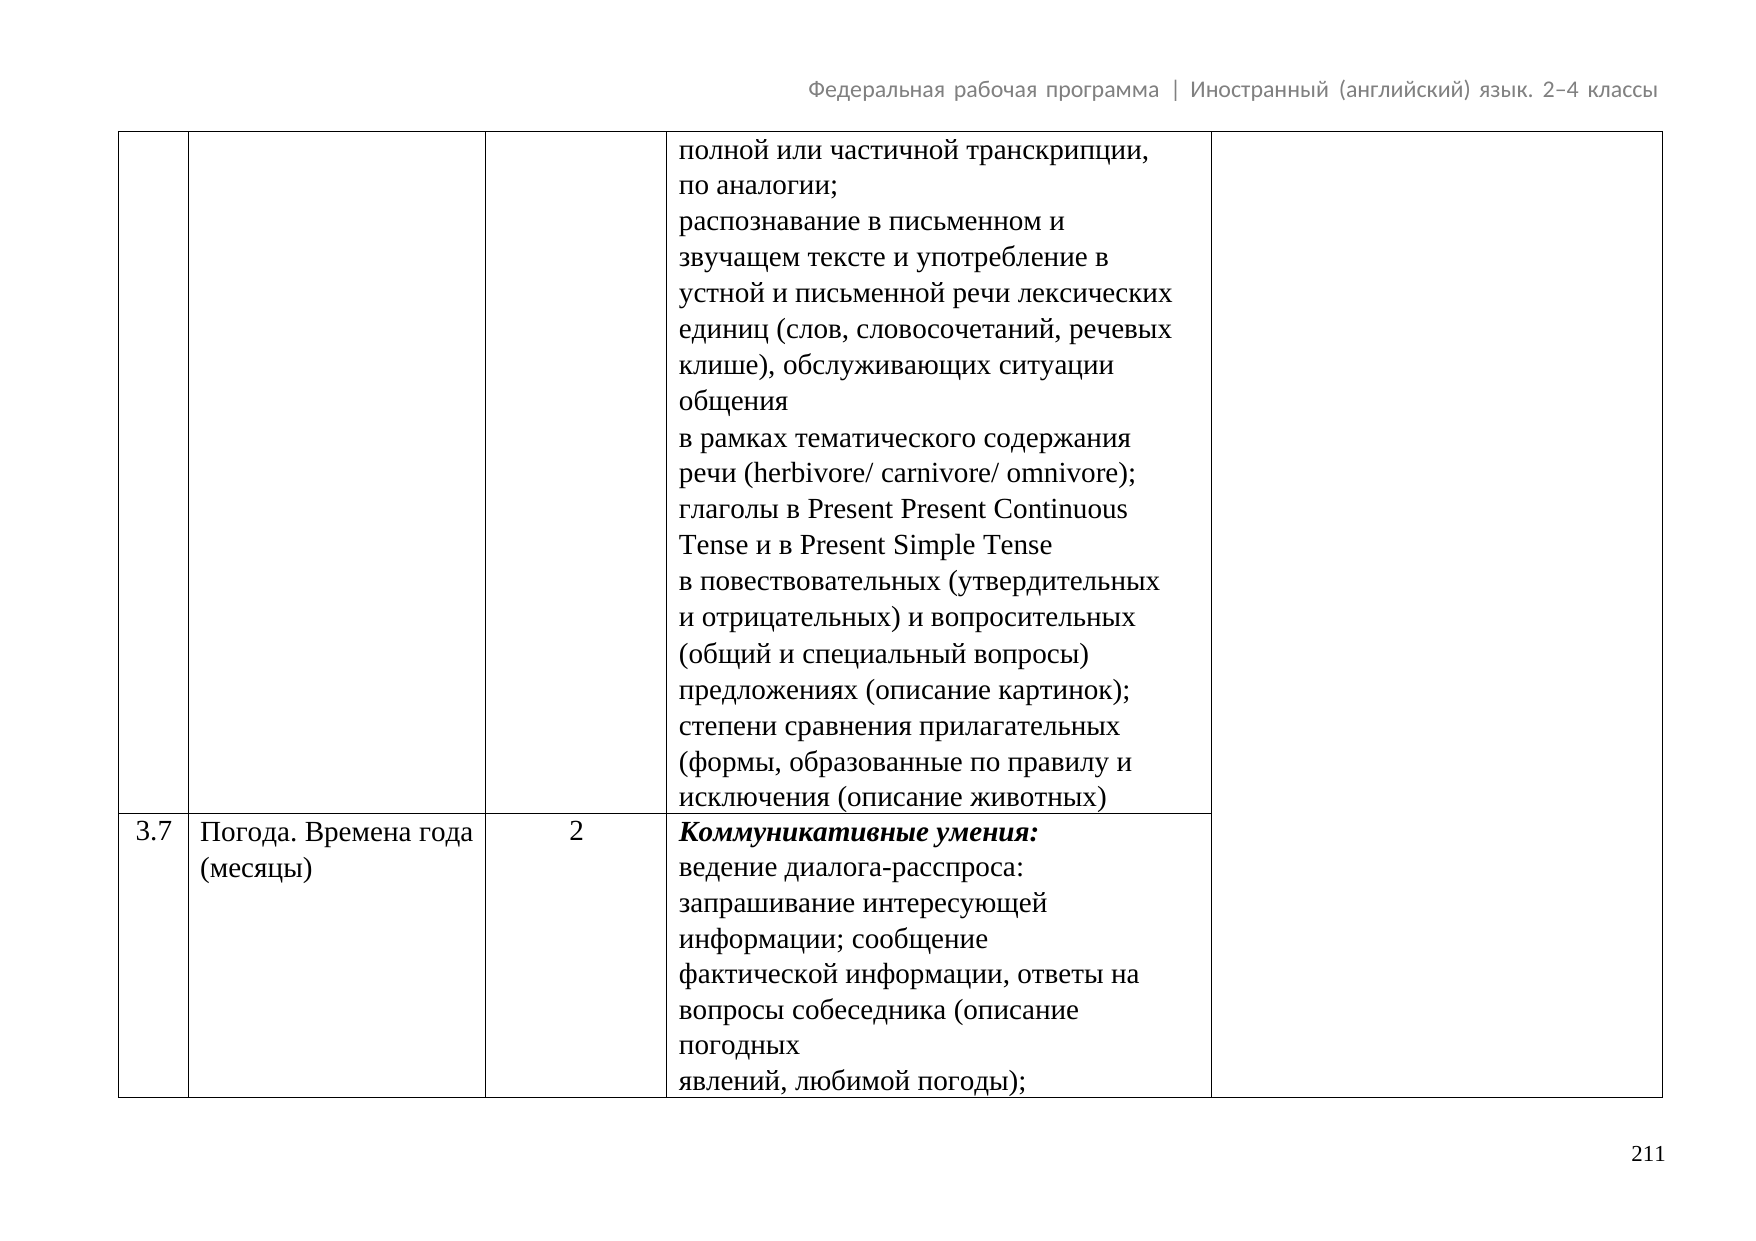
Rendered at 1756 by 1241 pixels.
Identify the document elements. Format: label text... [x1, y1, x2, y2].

table_cell 2 [486, 814, 666, 1097]
table_header [119, 132, 188, 813]
table_cell Коммуникативные умения: ведение диалога-расспроса: запрашивание интересующей информации; сообщение фактической информации, ответы на вопросы собеседника (описание погодных явлений, любимой погоды); [667, 814, 1211, 1097]
table_header полной или частичной транскрипции, по аналогии; распознавание в письменном и звучащем тексте и употребление в устной и письменной речи лексических единиц (слов, словосочетаний, речевых клише), обслуживающих ситуации общения в рамках тематического содержания речи (herbivore/ carnivore/ omnivore); глаголы в Present Present Continuous Tense и в Present Simple Tense в повествовательных (утвердительных и отрицательных) и вопросительных (общий и специальный вопросы) предложениях (описание картинок); степени сравнения прилагательных (формы, образованные по правилу и исключения (описание животных) [667, 132, 1211, 813]
table_cell Погода. Времена года (месяцы) [189, 814, 485, 1097]
table_cell 3.7 [119, 814, 188, 1097]
table_header [486, 132, 666, 813]
table_header [1212, 132, 1662, 1097]
table_header [189, 132, 485, 813]
